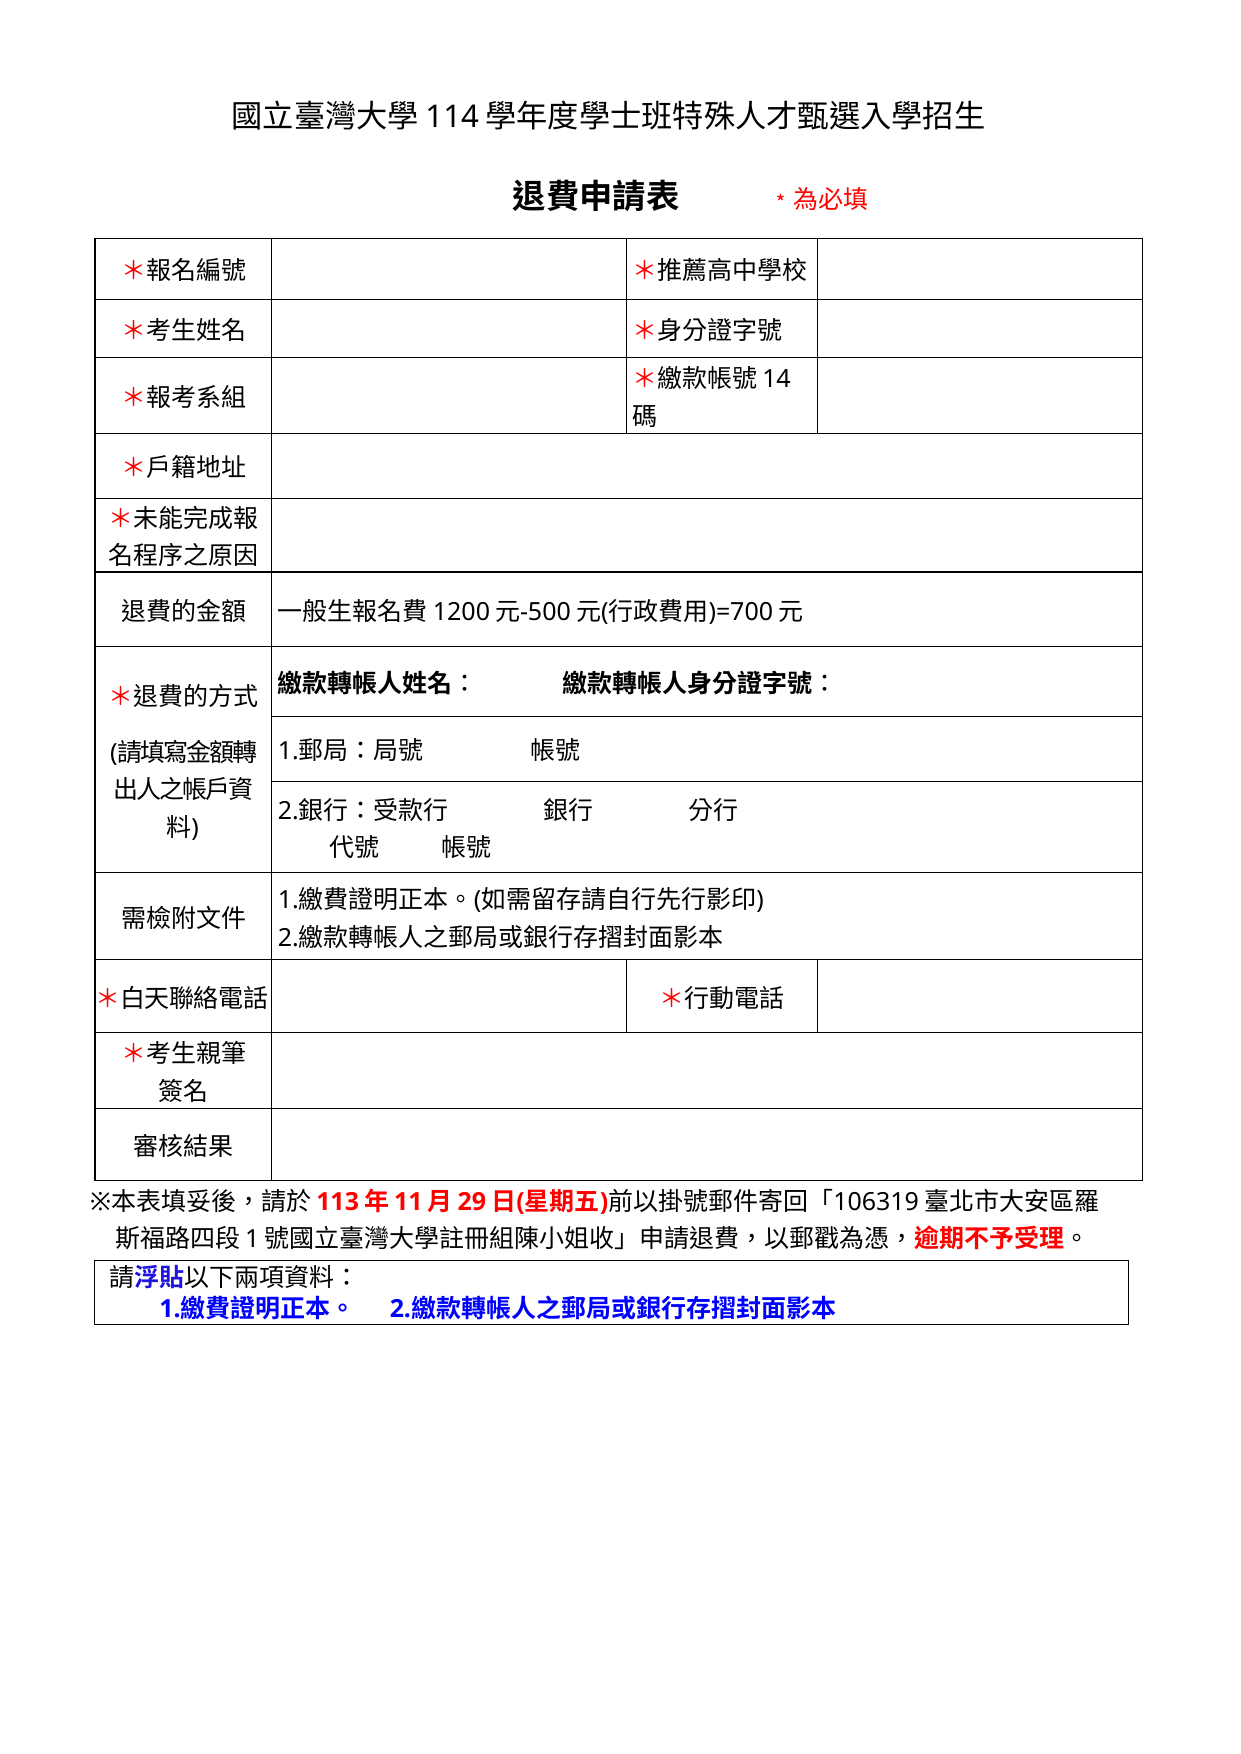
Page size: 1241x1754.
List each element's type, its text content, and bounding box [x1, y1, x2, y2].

table_cell [818, 358, 1142, 433]
table_cell 1.郵局：局號 帳號 [272, 717, 1142, 781]
table_cell [272, 1033, 1142, 1108]
table_cell ＊考生親筆 簽名 [96, 1033, 271, 1108]
table_header [272, 239, 626, 299]
table_cell ＊考生姓名 [96, 300, 271, 357]
table_cell ＊繳款帳號14碼 [627, 358, 817, 433]
table_cell [272, 300, 626, 357]
table_cell 1.繳費證明正本。(如需留存請自行先行影印) 2.繳款轉帳人之郵局或銀行存摺封面影本 [272, 873, 1142, 959]
table_cell 2.銀行：受款行 銀行 分行 代號 帳號 [272, 782, 1142, 872]
table_cell ＊報考系組 [96, 358, 271, 433]
table_cell [818, 300, 1142, 357]
text 國立臺灣大學114學年度學士班特殊人才甄選入學招生 [94, 76, 1122, 151]
table_cell [272, 434, 1142, 498]
table_cell ＊未能完成報名程序之原因 [96, 499, 271, 571]
table_header [818, 239, 1142, 299]
table_cell ＊退費的方式 (請填寫金額轉出人之帳戶資料) [96, 647, 271, 872]
table_header ＊推薦高中學校 [627, 239, 817, 299]
table_cell [818, 960, 1142, 1032]
table_cell 繳款轉帳人姓名： 繳款轉帳人身分證字號： [272, 647, 1142, 716]
table_cell 審核結果 [96, 1109, 271, 1180]
table_cell [272, 960, 626, 1032]
table_cell 退費的金額 [96, 573, 271, 646]
table_cell ＊行動電話 [627, 960, 817, 1032]
table_cell 一般生報名費1200元-500元(行政費用)=700元 [272, 573, 1142, 646]
table_cell [272, 1109, 1142, 1180]
table_cell ＊戶籍地址 [96, 434, 271, 498]
table_cell ＊白天聯絡電話 [96, 960, 271, 1032]
text ※本表填妥後，請於113年11月29日(星期五)前以掛號郵件寄回「106319臺北市大安區羅斯福路四段1號國立臺灣大學註冊組陳小姐收」申請退費，以郵戳為憑，逾期不予受理。 [90, 1181, 1122, 1256]
table_cell [272, 499, 1142, 571]
table_cell 需檢附文件 [96, 873, 271, 959]
table_header ＊報名編號 [96, 239, 271, 299]
table_cell [272, 358, 626, 433]
text 退費申請表 ﹡為必填 [94, 157, 1122, 232]
table_cell ＊身分證字號 [627, 300, 817, 357]
